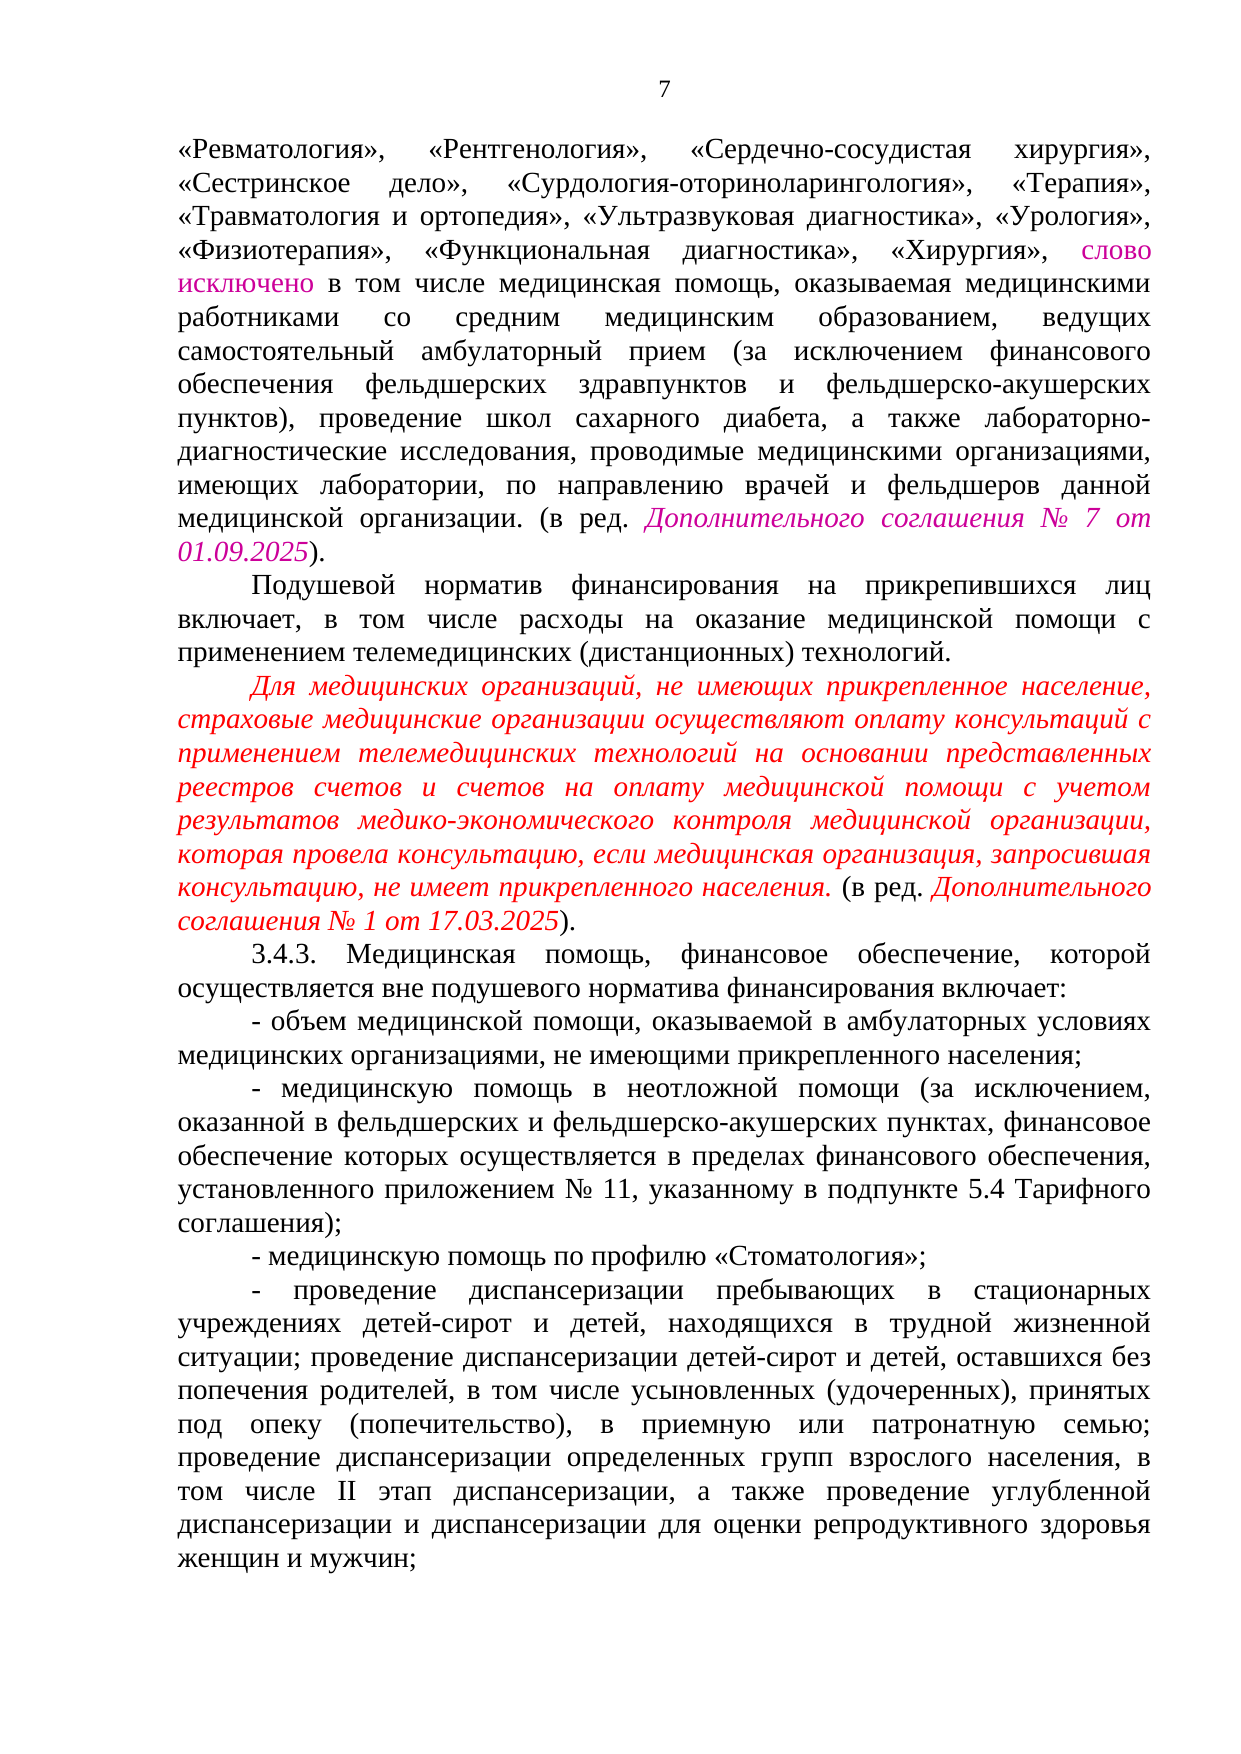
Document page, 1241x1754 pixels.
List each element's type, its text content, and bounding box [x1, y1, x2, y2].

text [177, 131, 1152, 567]
text - медицинскую помощь в неотложной помощи (за исключением, оказанной в фельдшерских и фельдшерско-акушерских пунктах, финансовое обеспечение которых осуществляется в пределах финансового обеспечения, установленного приложением № 11, указанному в подпункте 5.4 Тарифного соглашения); [177, 1071, 1152, 1238]
text Подушевой норматив финансирования на прикрепившихся лиц включает, в том числе расходы на оказание медицинской помощи с применением телемедицинских (дистанционных) технологий. [177, 567, 1152, 668]
text 3.4.3. Медицинская помощь, финансовое обеспечение, которой осуществляется вне подушевого норматива финансирования включает: [177, 936, 1152, 1003]
text - медицинскую помощь по профилю «Стоматология»; [177, 1238, 1152, 1272]
text - проведение диспансеризации пребывающих в стационарных учреждениях детей-сирот и детей, находящихся в трудной жизненной ситуации; проведение диспансеризации детей-сирот и детей, оставшихся без попечения родителей, в том числе усыновленных (удочеренных), принятых под опеку (попечительство), в приемную или патронатную семью; проведение диспансеризации определенных групп взрослого населения, в том числе II этап диспансеризации, а также проведение углубленной диспансеризации и диспансеризации для оценки репродуктивного здоровья женщин и мужчин; [177, 1272, 1152, 1574]
text - объем медицинской помощи, оказываемой в амбулаторных условиях медицинских организациями, не имеющими прикрепленного населения; [177, 1003, 1152, 1071]
text Для медицинских организаций, не имеющих прикрепленное население, страховые медицинские организации осуществляют оплату консультаций с применением телемедицинских технологий на основании представленных реестров счетов и счетов на оплату медицинской помощи с учетом результатов медико-экономического контроля медицинской организации, которая провела консультацию, если медицинская организация, запросившая консультацию, не имеет прикрепленного населения. (в ред. Дополнительного соглашения № 1 от 17.03.2025). [177, 668, 1152, 936]
